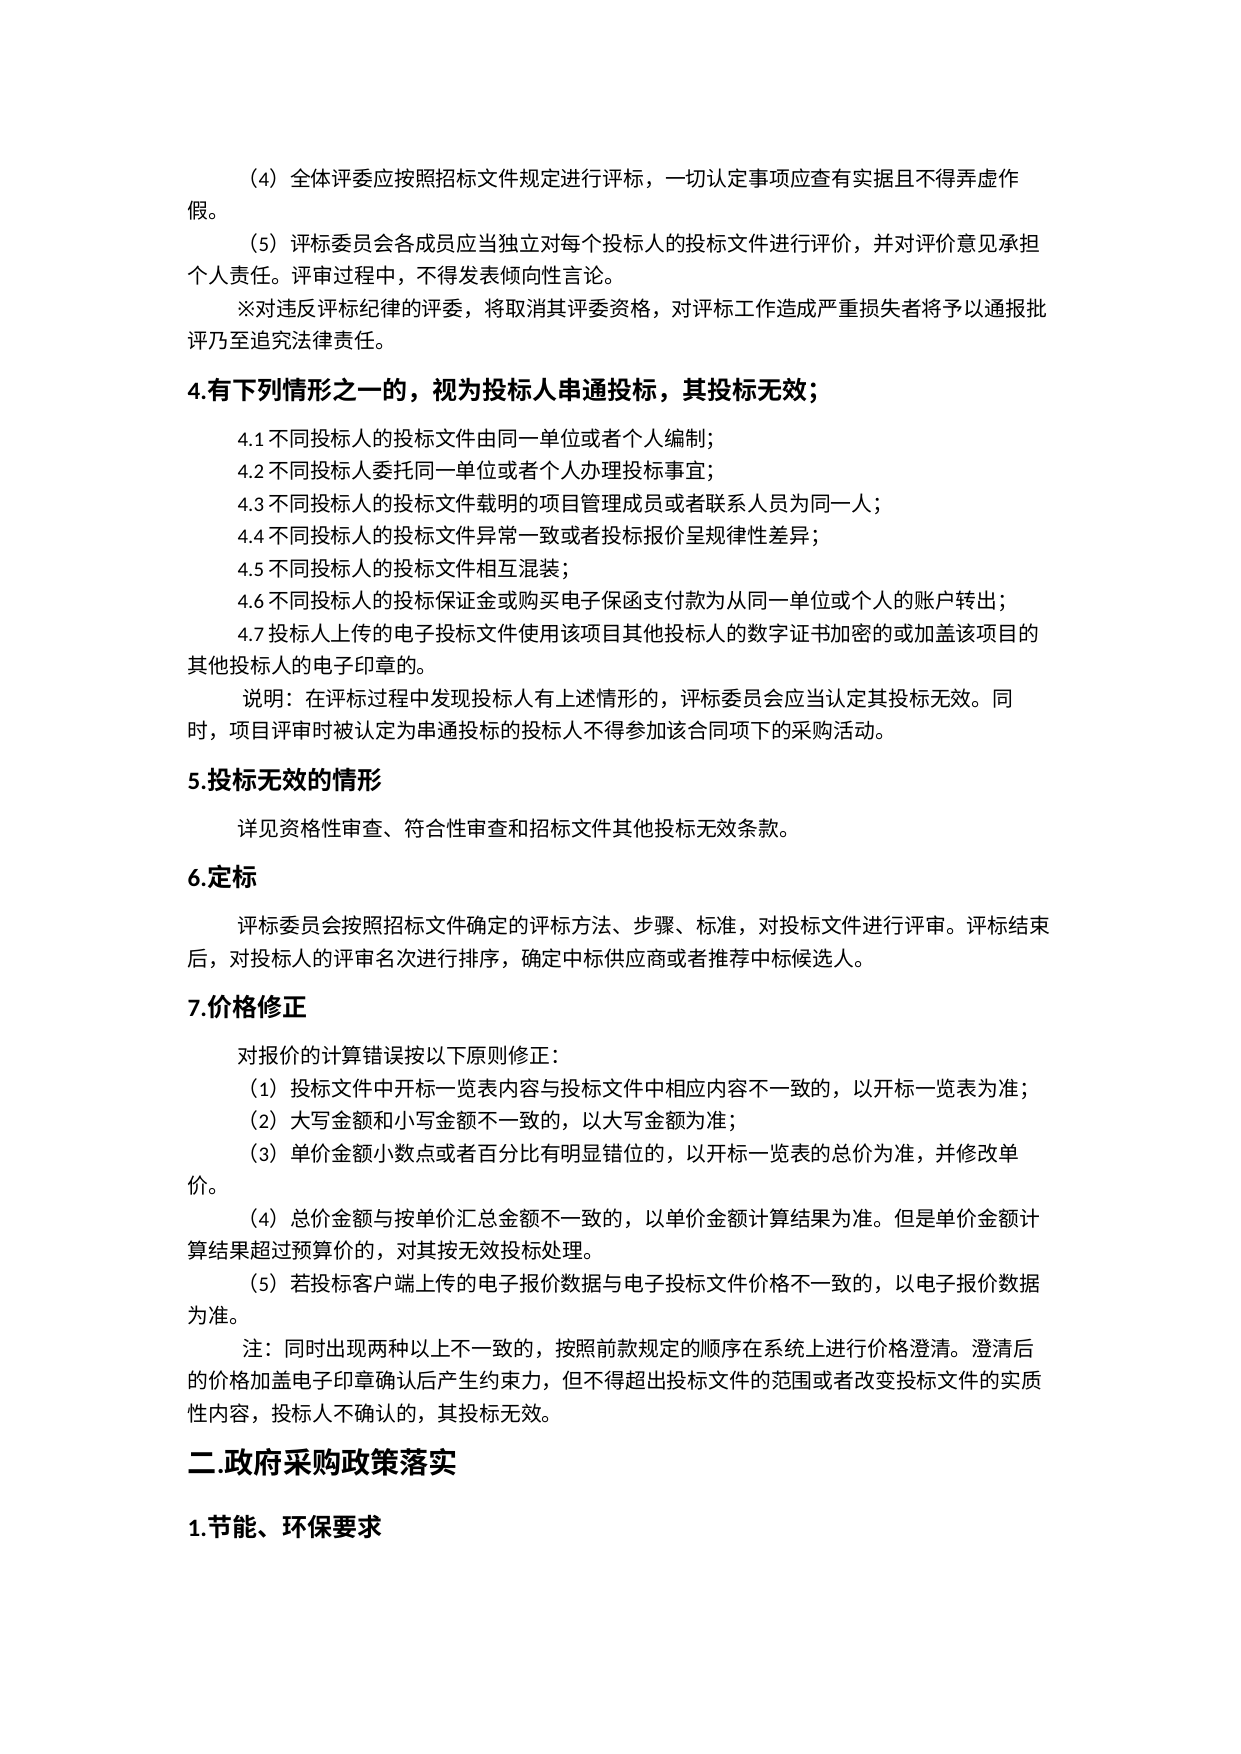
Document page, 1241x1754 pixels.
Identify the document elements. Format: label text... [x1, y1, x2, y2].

text 注：同时出现两种以上不一致的，按照前款规定的顺序在系统上进行价格澄清。澄清后的价格加盖电子印章确认后产生约束力，但不得超出投标文件的范围或者改变投标文件的实质性内容，投标人不确认的，其投标无效。 [187, 1332, 1053, 1429]
text 7.价格修正 [187, 974, 1053, 1039]
text 4.7投标人上传的电子投标文件使用该项目其他投标人的数字证书加密的或加盖该项目的其他投标人的电子印章的。 [187, 617, 1053, 682]
text 4.5不同投标人的投标文件相互混装； [187, 552, 1053, 584]
text 评标委员会按照招标文件确定的评标方法、步骤、标准，对投标文件进行评审。评标结束后，对投标人的评审名次进行排序，确定中标供应商或者推荐中标候选人。 [187, 909, 1053, 974]
text 说明：在评标过程中发现投标人有上述情形的，评标委员会应当认定其投标无效。同时，项目评审时被认定为串通投标的投标人不得参加该合同项下的采购活动。 [187, 682, 1053, 747]
text （5）若投标客户端上传的电子报价数据与电子投标文件价格不一致的，以电子报价数据为准。 [187, 1267, 1053, 1332]
text （4）全体评委应按照招标文件规定进行评标，一切认定事项应查有实据且不得弄虚作假。 [187, 162, 1053, 227]
text （2）大写金额和小写金额不一致的，以大写金额为准； [187, 1104, 1053, 1137]
text ※对违反评标纪律的评委，将取消其评委资格，对评标工作造成严重损失者将予以通报批评乃至追究法律责任。 [187, 292, 1053, 357]
text 4.3不同投标人的投标文件载明的项目管理成员或者联系人员为同一人； [187, 487, 1053, 519]
text 对报价的计算错误按以下原则修正： [187, 1039, 1053, 1072]
text 4.2不同投标人委托同一单位或者个人办理投标事宜； [187, 454, 1053, 487]
text 1.节能、环保要求 [187, 1494, 1053, 1559]
text （3）单价金额小数点或者百分比有明显错位的，以开标一览表的总价为准，并修改单价。 [187, 1137, 1053, 1202]
text 详见资格性审查、符合性审查和招标文件其他投标无效条款。 [187, 812, 1053, 844]
text 6.定标 [187, 844, 1053, 909]
text （1）投标文件中开标一览表内容与投标文件中相应内容不一致的，以开标一览表为准； [187, 1072, 1053, 1104]
text 4.6不同投标人的投标保证金或购买电子保函支付款为从同一单位或个人的账户转出； [187, 584, 1053, 617]
text 4.1不同投标人的投标文件由同一单位或者个人编制； [187, 422, 1053, 454]
text 5.投标无效的情形 [187, 747, 1053, 812]
text （4）总价金额与按单价汇总金额不一致的，以单价金额计算结果为准。但是单价金额计算结果超过预算价的，对其按无效投标处理。 [187, 1202, 1053, 1267]
text 4.有下列情形之一的，视为投标人串通投标，其投标无效； [187, 357, 1053, 422]
text 4.4不同投标人的投标文件异常一致或者投标报价呈规律性差异； [187, 519, 1053, 552]
text 二.政府采购政策落实 [187, 1429, 1053, 1494]
text （5）评标委员会各成员应当独立对每个投标人的投标文件进行评价，并对评价意见承担个人责任。评审过程中，不得发表倾向性言论。 [187, 227, 1053, 292]
